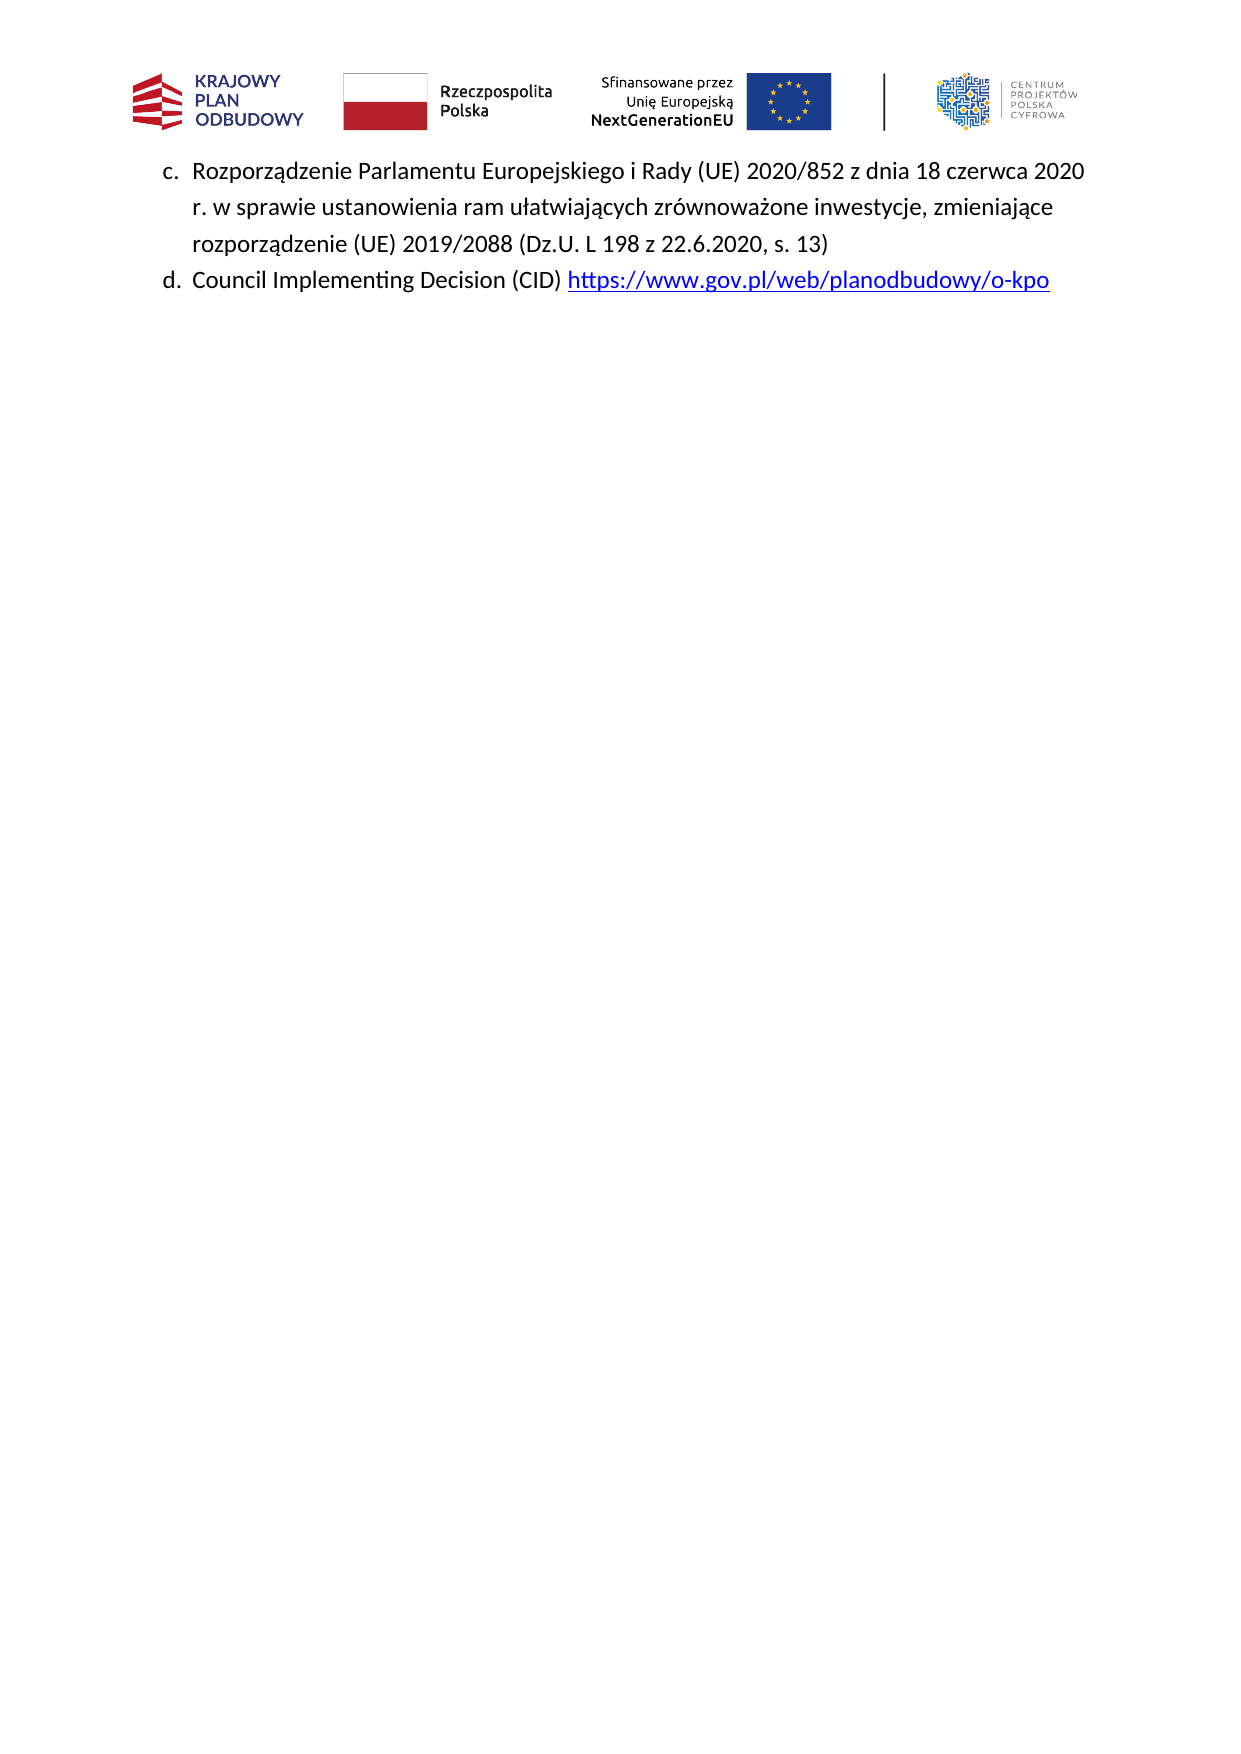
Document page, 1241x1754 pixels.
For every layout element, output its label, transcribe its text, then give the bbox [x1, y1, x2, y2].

list Rozporządzenie Parlamentu Europejskiego i Rady (UE) 2020/852 z dnia 18 czerwca 2020 r. w sprawie ustanowienia ram ułatwiających zrównoważone inwestycje, zmieniające rozporządzenie (UE) 2019/2088 (Dz.U. L 198 z 22.6.2020, s. 13) [162, 155, 1093, 258]
list Council Implementing Decision (CID) https://www.gov.pl/web/planodbudowy/o-kpo [162, 264, 1093, 295]
picture [132, 73, 1078, 131]
